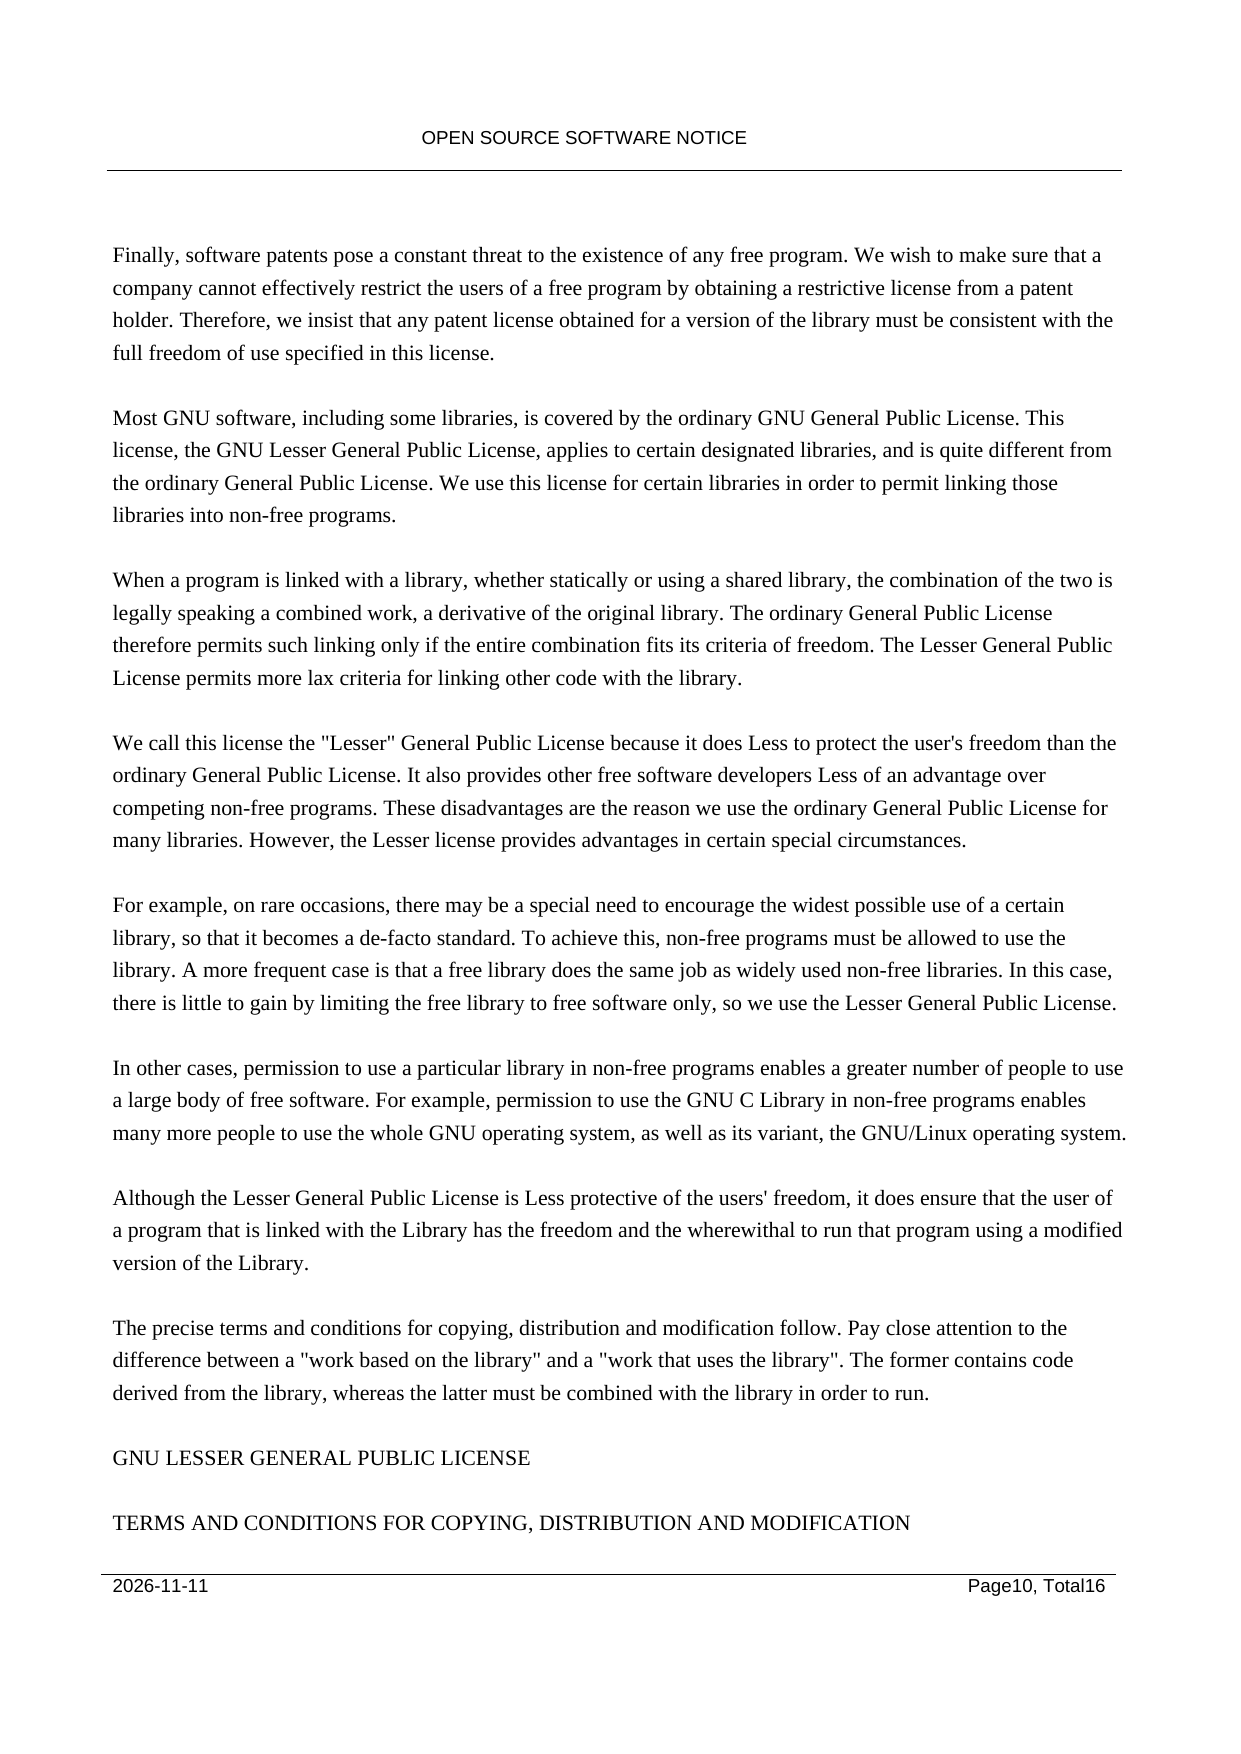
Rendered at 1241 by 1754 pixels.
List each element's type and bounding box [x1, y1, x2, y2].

text [112, 206, 1128, 1539]
